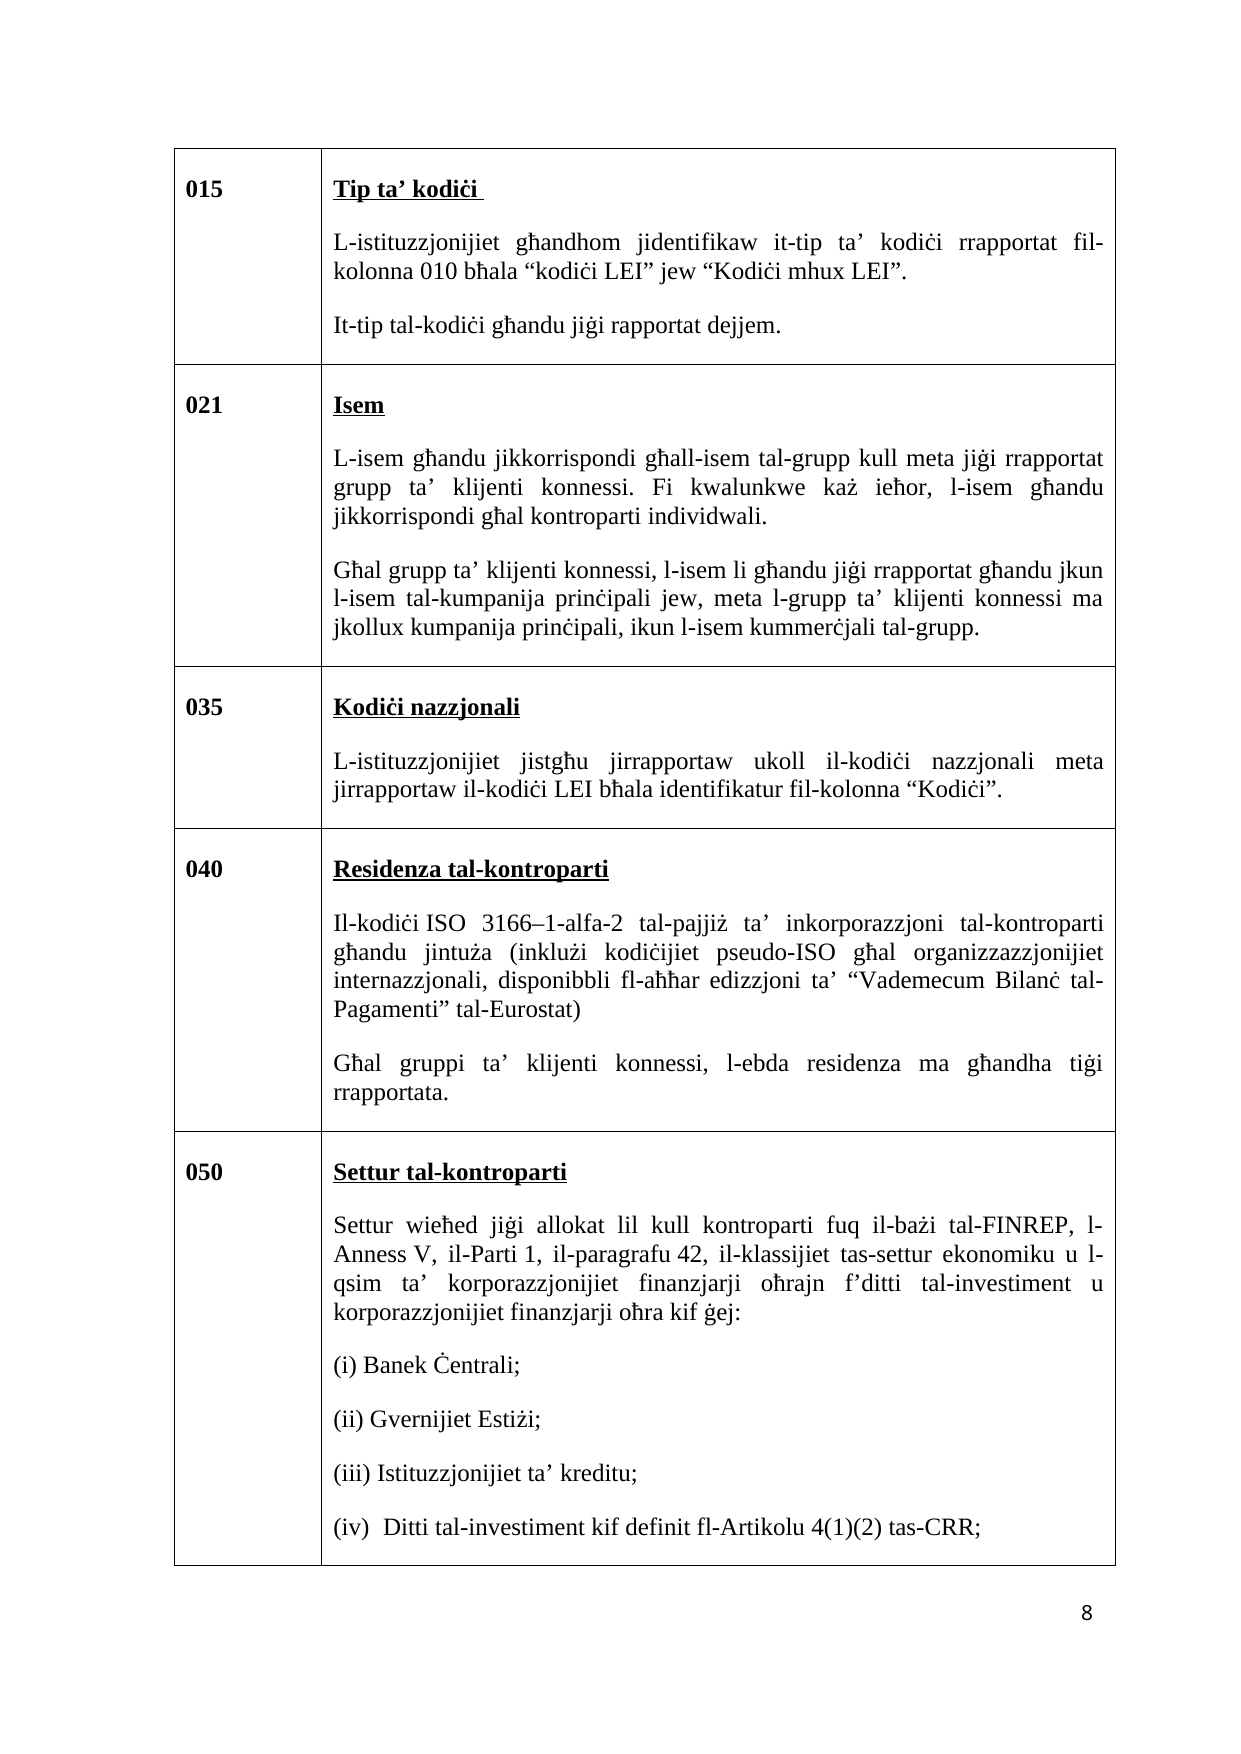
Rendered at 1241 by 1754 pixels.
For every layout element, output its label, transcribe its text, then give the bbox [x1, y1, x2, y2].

table_cell 050 [175, 1132, 321, 1565]
table_cell 015 [175, 149, 321, 364]
table_cell 035 [175, 667, 321, 828]
table_cell 021 [175, 365, 321, 666]
table_cell Isem L-isem għandu jikkorrispondi għall-isem tal-grupp kull meta jiġi rrapportat grupp ta’ klijenti konnessi. Fi kwalunkwe każ ieħor, l-isem għandu jikkorrispondi għal kontroparti individwali. Għal grupp ta’ klijenti konnessi, l-isem li għandu jiġi rrapportat għandu jkun l-isem tal-kumpanija prinċipali jew, meta l-grupp ta’ klijenti konnessi ma jkollux kumpanija prinċipali, ikun l-isem kummerċjali tal-grupp. [322, 365, 1115, 666]
table_cell Residenza tal-kontroparti Il-kodiċi ISO 3166–1-alfa-2 tal-pajjiż ta’ inkorporazzjoni tal-kontroparti għandu jintuża (inklużi kodiċijiet pseudo-ISO għal organizzazzjonijiet internazzjonali, disponibbli fl-aħħar edizzjoni ta’ “Vademecum Bilanċ tal-Pagamenti” tal-Eurostat) Għal gruppi ta’ klijenti konnessi, l-ebda residenza ma għandha tiġi rrapportata. [322, 829, 1115, 1131]
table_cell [322, 1132, 1115, 1565]
table_cell Kodiċi nazzjonali L-istituzzjonijiet jistgħu jirrapportaw ukoll il-kodiċi nazzjonali meta jirrapportaw il-kodiċi LEI bħala identifikatur fil-kolonna “Kodiċi”. [322, 667, 1115, 828]
table_cell 040 [175, 829, 321, 1131]
table_cell Tip ta’ kodiċi L-istituzzjonijiet għandhom jidentifikaw it-tip ta’ kodiċi rrapportat fil-kolonna 010 bħala “kodiċi LEI” jew “Kodiċi mhux LEI”. It-tip tal-kodiċi għandu jiġi rapportat dejjem. [322, 149, 1115, 364]
